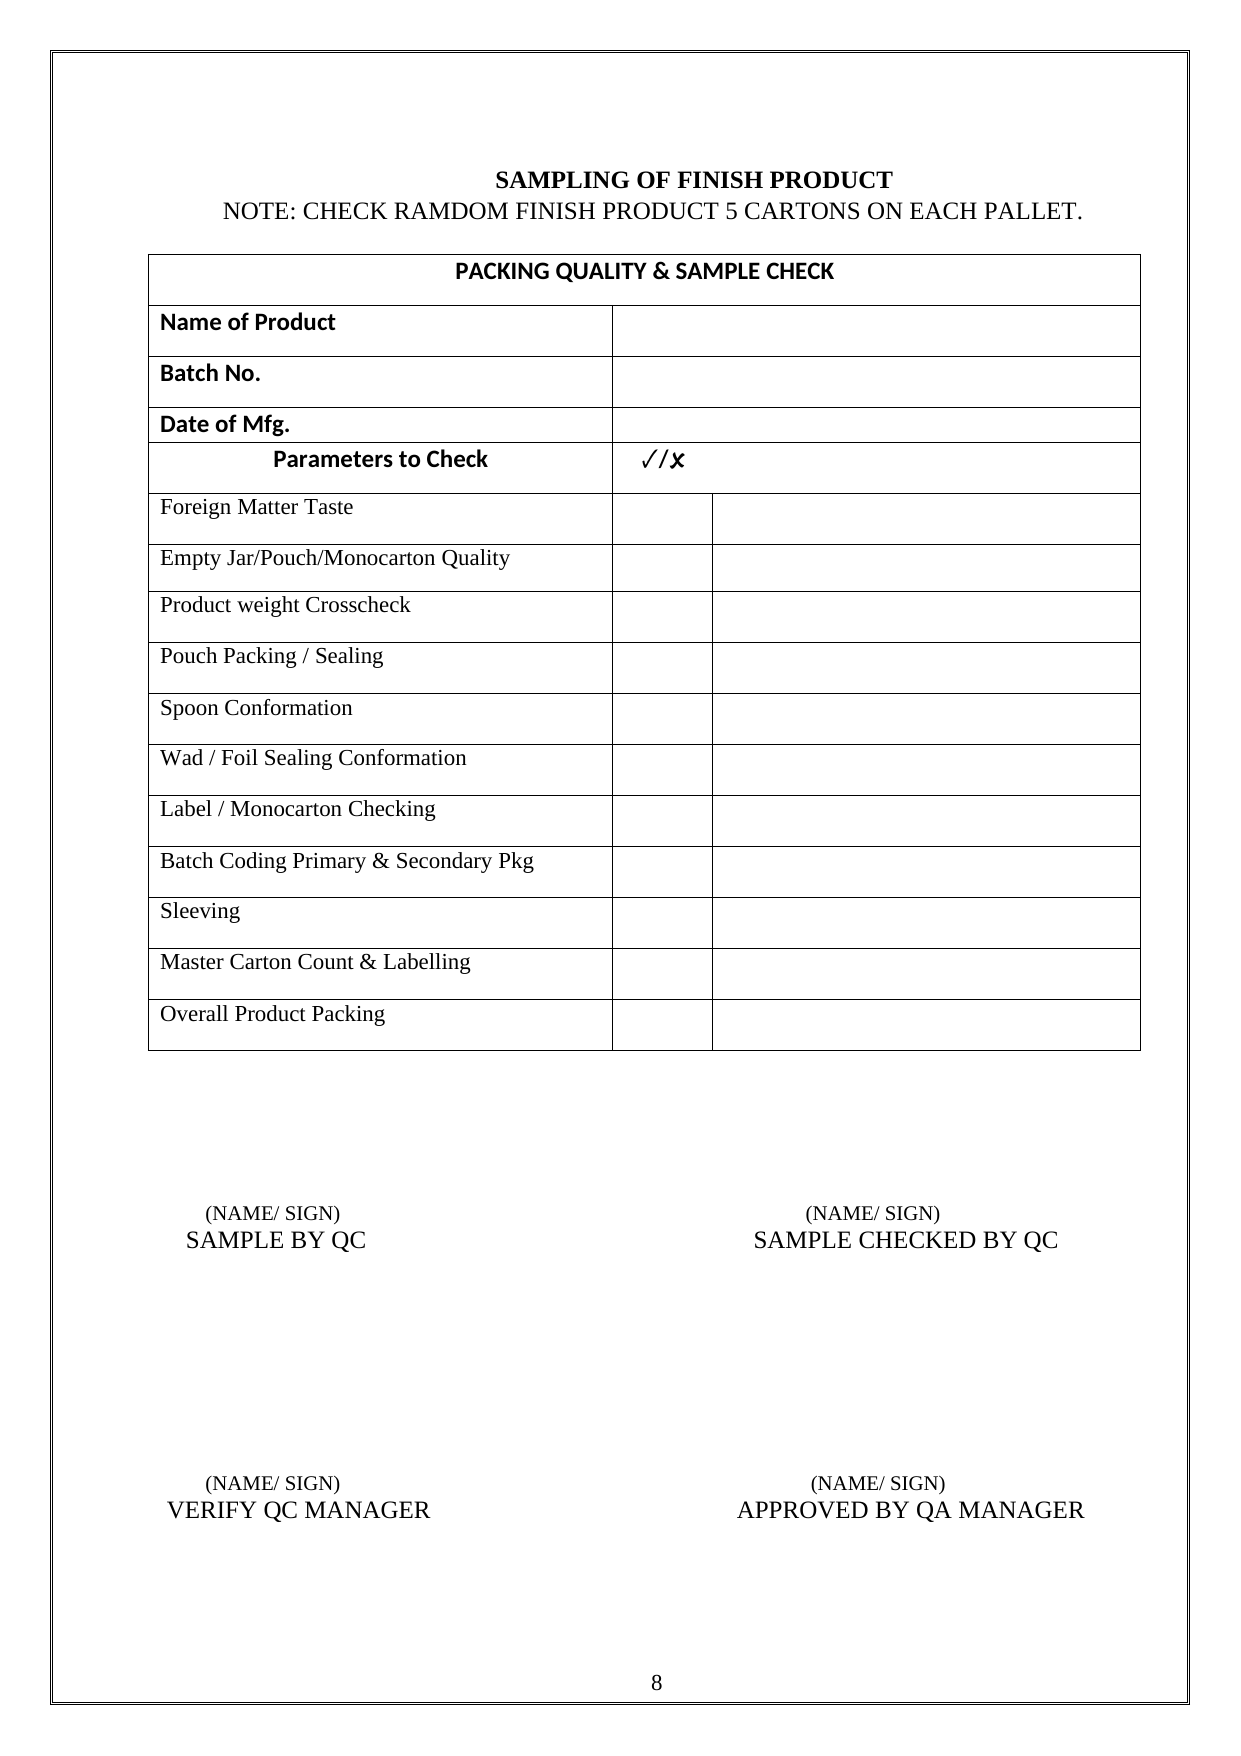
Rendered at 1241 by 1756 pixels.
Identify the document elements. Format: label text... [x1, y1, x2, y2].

table_cell [713, 898, 1140, 948]
table_cell [713, 592, 1140, 642]
table_cell [613, 694, 712, 744]
table_cell [713, 494, 1140, 544]
table_cell Name of Product [149, 306, 612, 356]
table_cell [713, 1000, 1140, 1050]
text (NAME/ SIGN) (NAME/ SIGN) [205, 1472, 1182, 1496]
text (NAME/ SIGN) (NAME/ SIGN) [205, 1202, 1182, 1226]
text NOTE: CHECK RAMDOM FINISH PRODUCT 5 CARTONS ON EACH PALLET. [223, 196, 1182, 225]
table_cell Wad / Foil Sealing Conformation [149, 745, 612, 795]
table_header PACKING QUALITY & SAMPLE CHECK [149, 255, 1140, 305]
text SAMPLE BY QC SAMPLE CHECKED BY QC [135, 1226, 1108, 1254]
table_cell [713, 694, 1140, 744]
table_cell [713, 847, 1140, 897]
table_cell Pouch Packing / Sealing [149, 643, 612, 693]
table_cell [613, 357, 1140, 407]
table_cell [713, 643, 1140, 693]
table_cell Sleeving [149, 898, 612, 948]
table_cell [613, 847, 712, 897]
table_cell [713, 949, 1140, 999]
table_cell Spoon Conformation [149, 694, 612, 744]
table_cell Empty Jar/Pouch/Monocarton Quality [149, 545, 612, 591]
table_cell [613, 545, 712, 591]
table_cell Master Carton Count & Labelling [149, 949, 612, 999]
table_cell [713, 745, 1140, 795]
table_cell [613, 949, 712, 999]
table_cell [613, 898, 712, 948]
table_cell Batch Coding Primary & Secondary Pkg [149, 847, 612, 897]
table_cell [613, 592, 712, 642]
table_cell [613, 796, 712, 846]
table_cell Date of Mfg. [149, 408, 612, 442]
table_cell [713, 545, 1140, 591]
table_cell Parameters to Check [149, 443, 612, 493]
text VERIFY QC MANAGER APPROVED BY QA MANAGER [135, 1496, 1116, 1524]
table_cell Batch No. [149, 357, 612, 407]
table_cell [713, 796, 1140, 846]
table_cell Label / Monocarton Checking [149, 796, 612, 846]
table_cell Foreign Matter Taste [149, 494, 612, 544]
text SAMPLING OF FINISH PRODUCT [495, 165, 1182, 194]
table_cell [613, 745, 712, 795]
table_cell [613, 306, 1140, 356]
table_cell Overall Product Packing [149, 1000, 612, 1050]
table_cell Product weight Crosscheck [149, 592, 612, 642]
table_cell [613, 1000, 712, 1050]
table_cell [613, 408, 1140, 442]
table_cell [613, 643, 712, 693]
table_cell 🗸/🗴 [613, 443, 1140, 493]
table_cell [613, 494, 712, 544]
